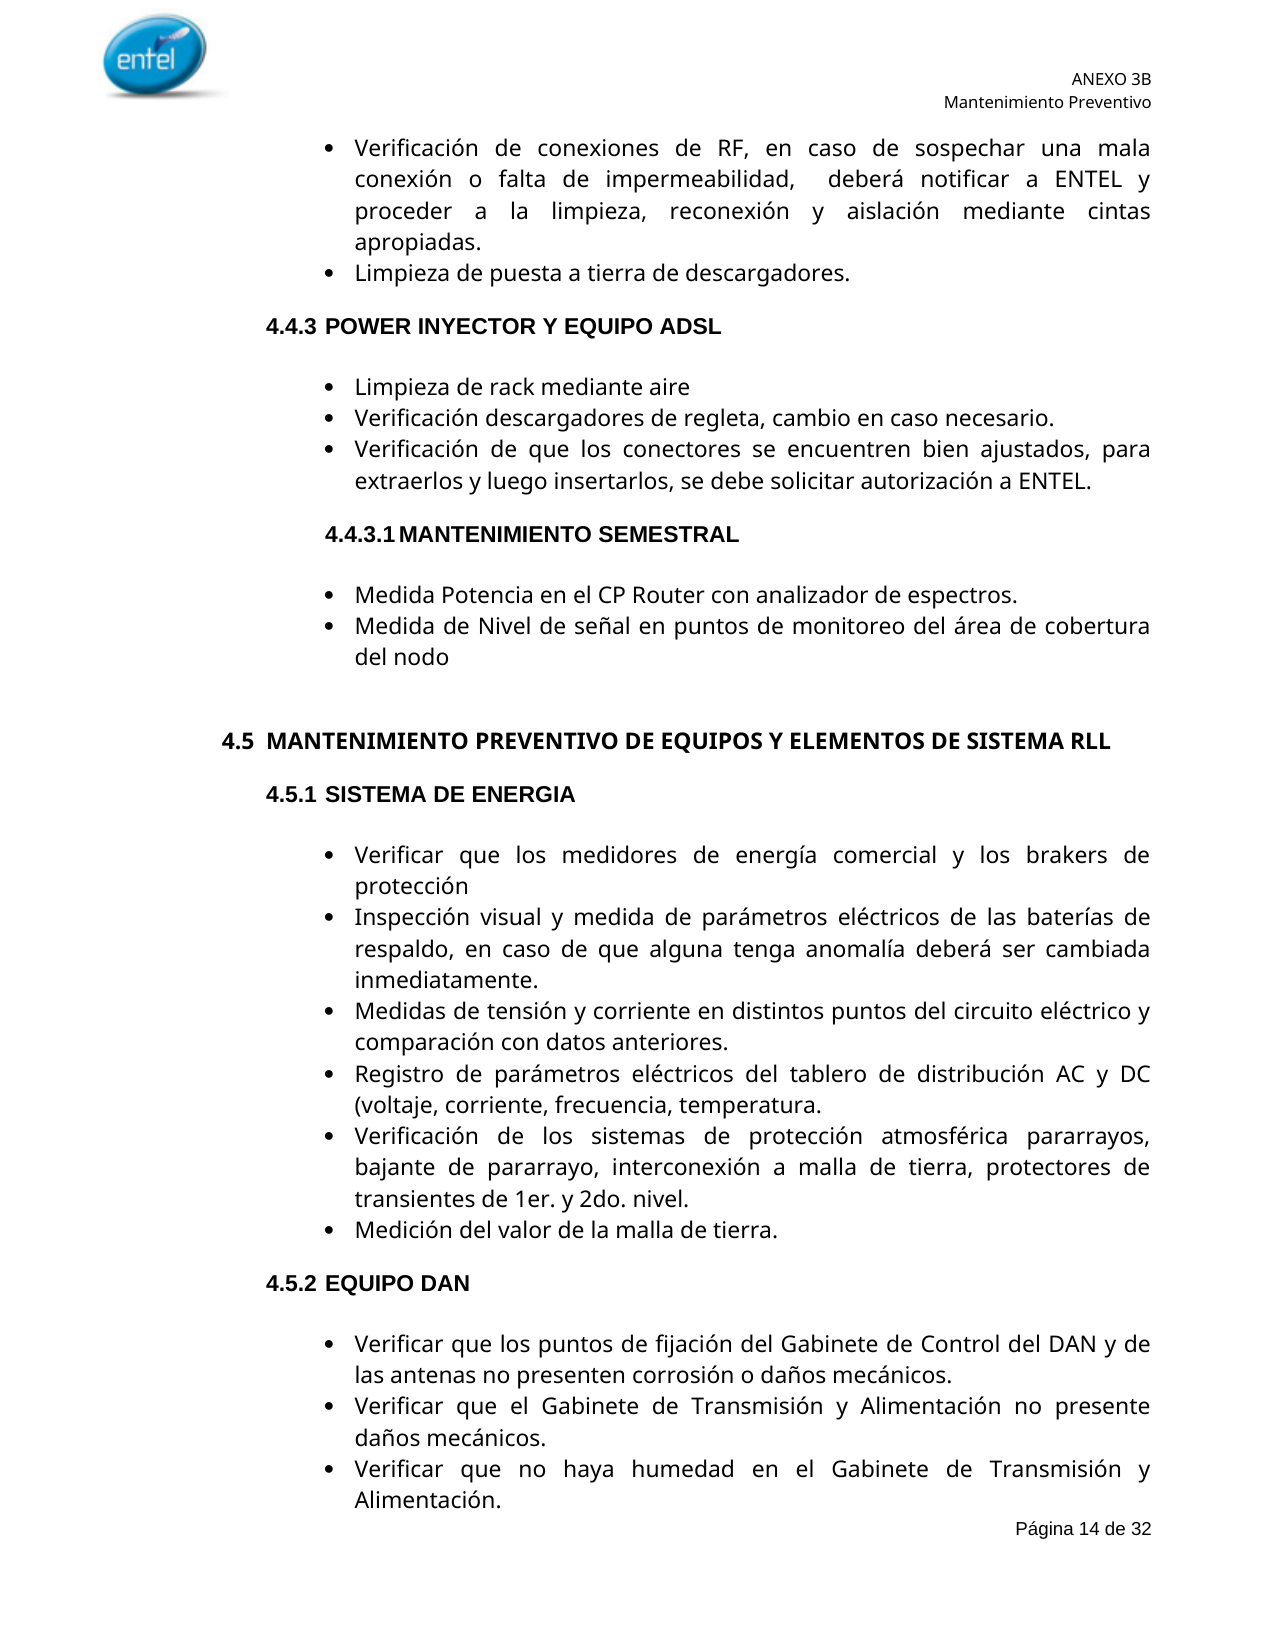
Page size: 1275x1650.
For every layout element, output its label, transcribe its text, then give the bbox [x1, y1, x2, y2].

list Verificar que no haya humedad en el Gabinete de Transmisión y Alimentación. [325, 1453, 1152, 1515]
subtitle POWER INYECTOR Y EQUIPO ADSL [266, 313, 1152, 340]
list Verificar que el Gabinete de Transmisión y Alimentación no presente daños mecánicos. [325, 1390, 1152, 1453]
subtitle maNtenimiento preventivo de equipos y Elementos de SISTEMA rll [222, 725, 1152, 756]
list Medición del valor de la malla de tierra. [325, 1214, 1152, 1245]
list Limpieza de puesta a tierra de descargadores. [325, 257, 1152, 288]
picture [87, 7, 230, 105]
list Verificación descargadores de regleta, cambio en caso necesario. [325, 402, 1152, 433]
list Verificar que los puntos de fijación del Gabinete de Control del DAN y de las antenas no presenten corrosión o daños mecánicos. [325, 1328, 1152, 1390]
list Limpieza de rack mediante aire [325, 371, 1152, 402]
list Medida Potencia en el CP Router con analizador de espectros. [325, 578, 1152, 610]
list Verificación de los sistemas de protección atmosférica pararrayos, bajante de pararrayo, interconexión a malla de tierra, protectores de transientes de 1er. y 2do. nivel. [325, 1120, 1152, 1214]
subtitle Mantenimiento SEMESTRAL [267, 521, 1152, 547]
list Medidas de tensión y corriente en distintos puntos del circuito eléctrico y comparación con datos anteriores. [325, 995, 1152, 1058]
list Registro de parámetros eléctricos del tablero de distribución AC y DC (voltaje, corriente, frecuencia, temperatura. [325, 1058, 1152, 1120]
list Inspección visual y medida de parámetros eléctricos de las baterías de respaldo, en caso de que alguna tenga anomalía deberá ser cambiada inmediatamente. [325, 901, 1152, 995]
list Verificar que los medidores de energía comercial y los brakers de protección [325, 839, 1152, 901]
list Verificación de conexiones de RF, en caso de sospechar una mala conexión o falta de impermeabilidad, deberá notificar a ENTEL y proceder a la limpieza, reconexión y aislación mediante cintas apropiadas. [325, 132, 1152, 257]
list Medida de Nivel de señal en puntos de monitoreo del área de cobertura del nodo [325, 610, 1152, 672]
subtitle Equipo DAN [266, 1270, 1152, 1296]
subtitle Sistema de energia [266, 781, 1152, 808]
list Verificación de que los conectores se encuentren bien ajustados, para extraerlos y luego insertarlos, se debe solicitar autorización a ENTEL. [325, 433, 1152, 496]
